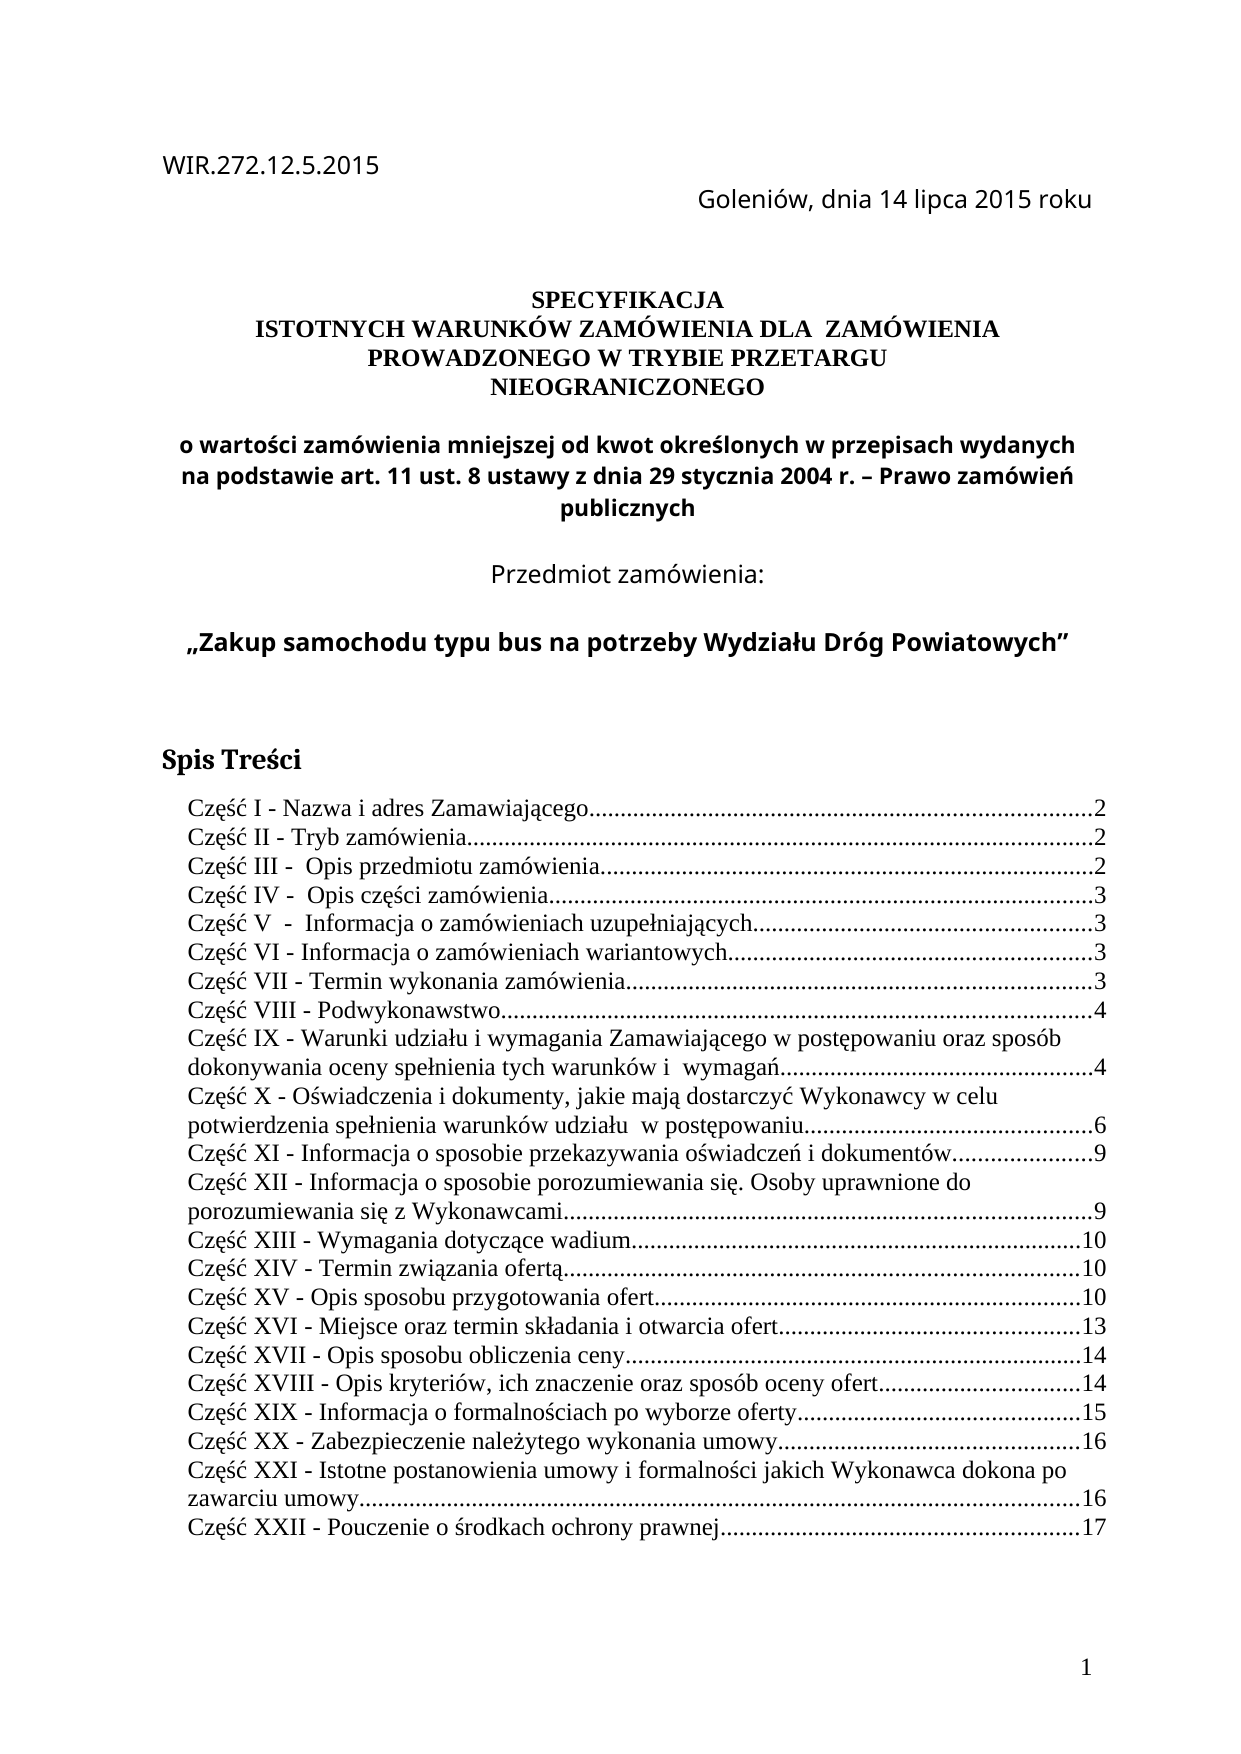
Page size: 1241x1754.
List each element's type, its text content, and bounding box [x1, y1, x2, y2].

text Część XIV - Termin związania ofertą 10 [187, 1253, 1093, 1282]
text Część XV - Opis sposobu przygotowania ofert 10 [187, 1282, 1093, 1311]
text Część XVIII - Opis kryteriów, ich znaczenie oraz sposób oceny ofert 14 [187, 1368, 1093, 1397]
text Część XI - Informacja o sposobie przekazywania oświadczeń i dokumentów. 9 [187, 1138, 1093, 1167]
text Część V - Informacja o zamówieniach uzupełniających 3 [187, 908, 1093, 937]
text Część XX - Zabezpieczenie należytego wykonania umowy 16 [187, 1426, 1093, 1455]
text Część XIX - Informacja o formalnościach po wyborze oferty 15 [187, 1397, 1093, 1426]
text o wartości zamówienia mniejszej od kwot określonych w przepisach wydanych na podstawie art. 11 ust. 8 ustawy z dnia 29 stycznia 2004 r. – Prawo zamówień publicznych [162, 429, 1093, 523]
text Część XXII - Pouczenie o środkach ochrony prawnej 17 [187, 1512, 1093, 1541]
text Część IX - Warunki udziału i wymagania Zamawiającego w postępowaniu oraz sposób dokonywania oceny spełnienia tych warunków i wymagań 4 [187, 1023, 1093, 1081]
text Przedmiot zamówienia: [162, 557, 1093, 591]
text Część XXI - Istotne postanowienia umowy i formalności jakich Wykonawca dokona po zawarciu umowy 16 [187, 1455, 1093, 1512]
subtitle Spis Treści [162, 743, 1093, 777]
text SPECYFIKACJA [162, 285, 1093, 314]
text Część VII - Termin wykonania zamówienia 3 [187, 966, 1093, 995]
text Część VIII - Podwykonawstwo 4 [187, 995, 1093, 1023]
text Część X - Oświadczenia i dokumenty, jakie mają dostarczyć Wykonawcy w celu potwierdzenia spełnienia warunków udziału w postępowaniu. 6 [187, 1081, 1093, 1138]
text Część II - Tryb zamówienia. 2 [187, 822, 1093, 851]
text Część IV - Opis części zamówienia 3 [187, 880, 1093, 908]
text Część XVI - Miejsce oraz termin składania i otwarcia ofert 13 [187, 1311, 1093, 1340]
text Część XIII - Wymagania dotyczące wadium 10 [187, 1225, 1093, 1253]
text Część XII - Informacja o sposobie porozumiewania się. Osoby uprawnione do porozumiewania się z Wykonawcami. 9 [187, 1167, 1093, 1225]
text WIR.272.12.5.2015 [162, 148, 1093, 182]
text Część XVII - Opis sposobu obliczenia ceny 14 [187, 1340, 1093, 1368]
text „Zakup samochodu typu bus na potrzeby Wydziału Dróg Powiatowych” [162, 625, 1093, 659]
text NIEOGRANICZONEGO [162, 372, 1093, 400]
text Część III - Opis przedmiotu zamówienia. 2 [187, 851, 1093, 880]
text Część VI - Informacja o zamówieniach wariantowych 3 [187, 937, 1093, 966]
text Goleniów, dnia 14 lipca 2015 roku [162, 182, 1093, 216]
text Część I - Nazwa i adres Zamawiającego 2 [187, 793, 1093, 822]
text ISTOTNYCH WARUNKÓW ZAMÓWIENIA DLA ZAMÓWIENIA PROWADZONEGO W TRYBIE PRZETARGU [162, 314, 1093, 372]
